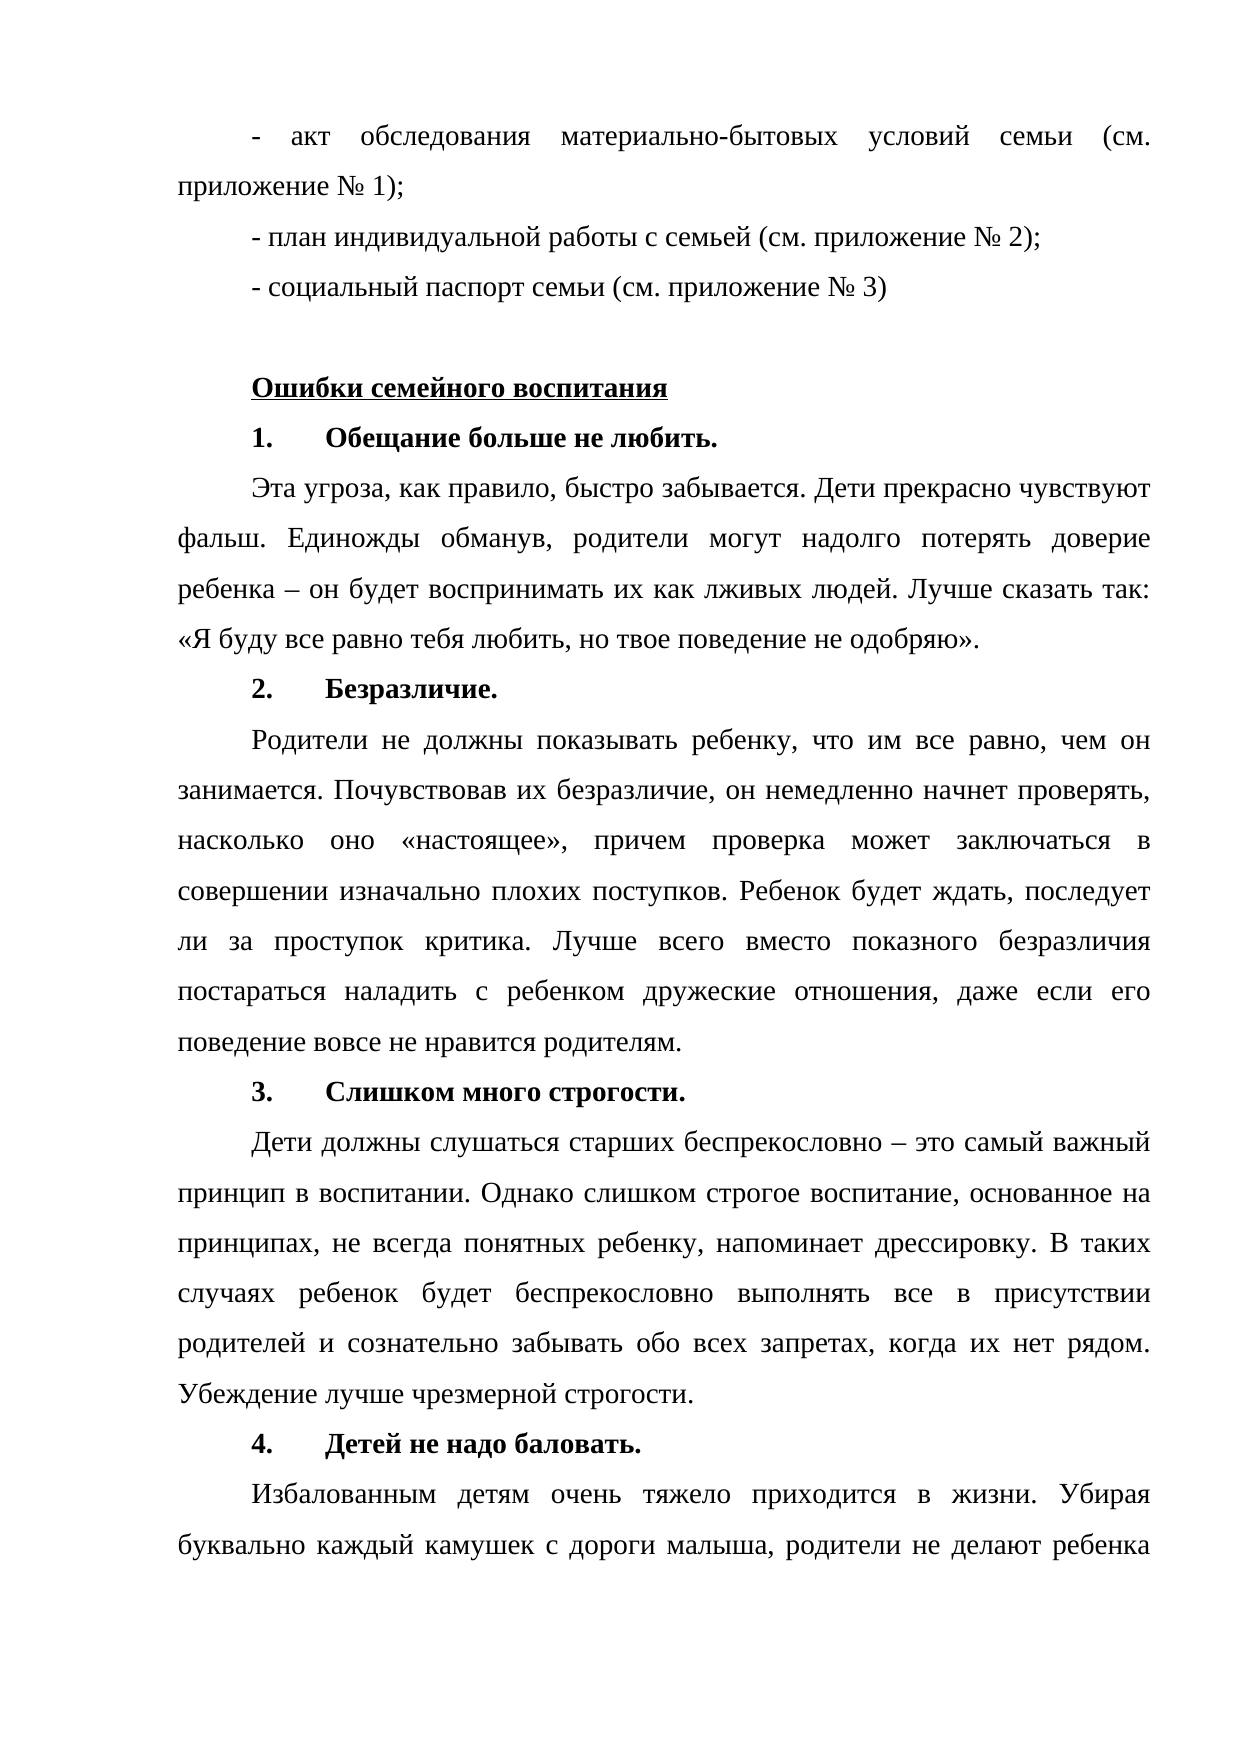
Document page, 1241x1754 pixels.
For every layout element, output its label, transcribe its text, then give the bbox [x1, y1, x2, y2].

text Дети должны слушаться старших беспрекословно – это самый важный принцип в воспитании. Однако слишком строгое воспитание, основанное на принципах, не всегда понятных ребенку, напоминает дрессировку. В таких случаях ребенок будет беспрекословно выполнять все в присутствии родителей и сознательно забывать обо всех запретах, когда их нет рядом. Убеждение лучше чрезмерной строгости. [177, 1124, 1152, 1409]
list Детей не надо баловать. [177, 1426, 1152, 1460]
text Эта угроза, как правило, быстро забывается. Дети прекрасно чувствуют фальш. Единожды обманув, родители могут надолго потерять доверие ребенка – он будет воспринимать их как лживых людей. Лучше сказать так: «Я буду все равно тебя любить, но твое поведение не одобряю». [177, 470, 1152, 655]
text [177, 1477, 1152, 1560]
list Обещание больше не любить. [177, 420, 1152, 453]
list Безразличие. [177, 672, 1152, 705]
text - акт обследования материально-бытовых условий семьи (см. приложение № 1); [177, 118, 1152, 202]
text Родители не должны показывать ребенку, что им все равно, чем он занимается. Почувствовав их безразличие, он немедленно начнет проверять, насколько оно «настоящее», причем проверка может заключаться в совершении изначально плохих поступков. Ребенок будет ждать, последует ли за проступок критика. Лучше всего вместо показного безразличия постараться наладить с ребенком дружеские отношения, даже если его поведение вовсе не нравится родителям. [177, 722, 1152, 1057]
text - социальный паспорт семьи (см. приложение № 3) [177, 269, 1152, 303]
list Слишком много строгости. [177, 1074, 1152, 1108]
text Ошибки семейного воспитания [177, 370, 1152, 403]
text - план индивидуальной работы с семьей (см. приложение № 2); [177, 219, 1152, 252]
